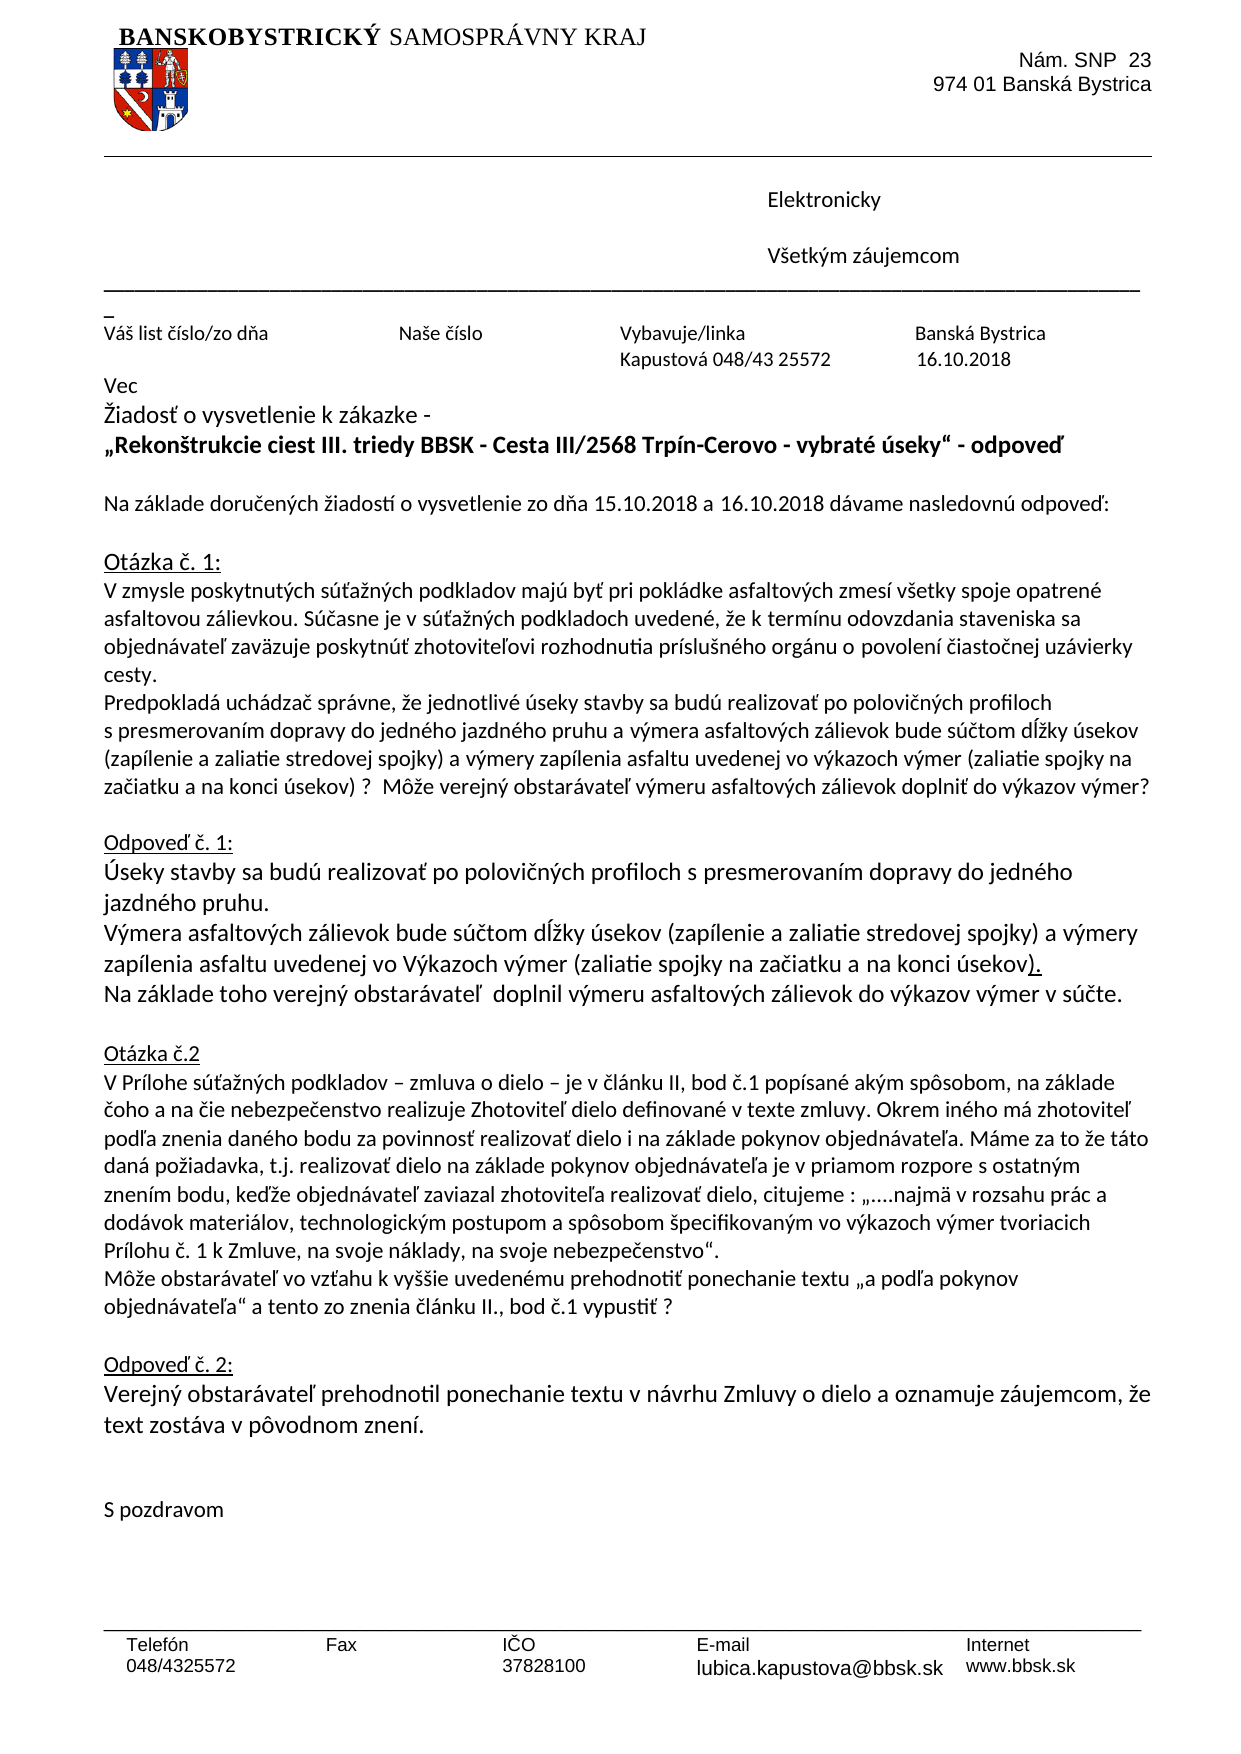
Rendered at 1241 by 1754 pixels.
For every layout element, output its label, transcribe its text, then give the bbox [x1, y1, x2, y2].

picture [112, 48, 188, 130]
text Otázka č. 1: V zmysle poskytnutých súťažných podkladov majú byť pri pokládke asfaltových zmesí všetky spoje opatrené asfaltovou zálievkou. Súčasne je v súťažných podkladoch uvedené, že k termínu odovzdania staveniska sa objednávateľ zaväzuje poskytnúť zhotoviteľovi rozhodnutia príslušného orgánu o povolení čiastočnej uzávierky cesty. Predpokladá uchádzač správne, že jednotlivé úseky stavby sa budú realizovať po polovičných profiloch s presmerovaním dopravy do jedného jazdného pruhu a výmera asfaltových zálievok bude súčtom dĺžky úsekov (zapílenie a zaliatie stredovej spojky) a výmery zapílenia asfaltu uvedenej vo výkazoch výmer (zaliatie spojky na začiatku a na konci úsekov) ? Môže verejný obstarávateľ výmeru asfaltových zálievok doplniť do výkazov výmer? [103, 546, 1152, 800]
text Váš list číslo/zo dňa Naše číslo Vybavuje/linka Banská Bystrica [103, 320, 1152, 346]
text _____________________________________________________________________________________________________ [103, 269, 1152, 320]
text Výmera asfaltových zálievok bude súčtom dĺžky úsekov (zapílenie a zaliatie stredovej spojky) a výmery zapílenia asfaltu uvedenej vo Výkazoch výmer (zaliatie spojky na začiatku a na konci úsekov). [103, 917, 1152, 978]
text Odpoveď č. 2: Verejný obstarávateľ prehodnotil ponechanie textu v návrhu Zmluvy o dielo a oznamuje záujemcom, že text zostáva v pôvodnom znení. [103, 1350, 1152, 1439]
text Na základe toho verejný obstarávateľ doplnil výmeru asfaltových zálievok do výkazov výmer v súčte. [103, 978, 1152, 1009]
text V Prílohe súťažných podkladov – zmluva o dielo – je v článku II, bod č.1 popísané akým spôsobom, na základe čoho a na čie nebezpečenstvo realizuje Zhotoviteľ dielo definované v texte zmluvy. Okrem iného má zhotoviteľ podľa znenia daného bodu za povinnosť realizovať dielo i na základe pokynov objednávateľa. Máme za to že táto daná požiadavka, t.j. realizovať dielo na základe pokynov objednávateľa je v priamom rozpore s ostatným znením bodu, keďže objednávateľ zaviazal zhotoviteľa realizovať dielo, citujeme : „....najmä v rozsahu prác a dodávok materiálov, technologickým postupom a spôsobom špecifikovaným vo výkazoch výmer tvoriacich Prílohu č. 1 k Zmluve, na svoje náklady, na svoje nebezpečenstvo“. Môže obstarávateľ vo vzťahu k vyššie uvedenému prehodnotiť ponechanie textu „a podľa pokynov objednávateľa“ a tento zo znenia článku II., bod č.1 vypustiť ? [103, 1068, 1152, 1320]
text Na základe doručených žiadostí o vysvetlenie zo dňa 15.10.2018 a 16.10.2018 dávame nasledovnú odpoveď: [103, 489, 1152, 546]
text Elektronicky [693, 185, 1152, 213]
text Všetkým záujemcom [693, 241, 1152, 269]
text Žiadosť o vysvetlenie k zákazke - „Rekonštrukcie ciest III. triedy BBSK - Cesta III/2568 Trpín-Cerovo - vybraté úseky“ - odpoveď [103, 399, 1152, 460]
text Odpoveď č. 1: Úseky stavby sa budú realizovať po polovičných profiloch s presmerovaním dopravy do jedného jazdného pruhu. [103, 828, 1152, 917]
text S pozdravom [103, 1495, 1152, 1552]
text Vec [103, 371, 1152, 399]
text Otázka č.2 [103, 1039, 1152, 1068]
text Kapustová 048/43 25572 16.10.2018 [546, 346, 1152, 371]
